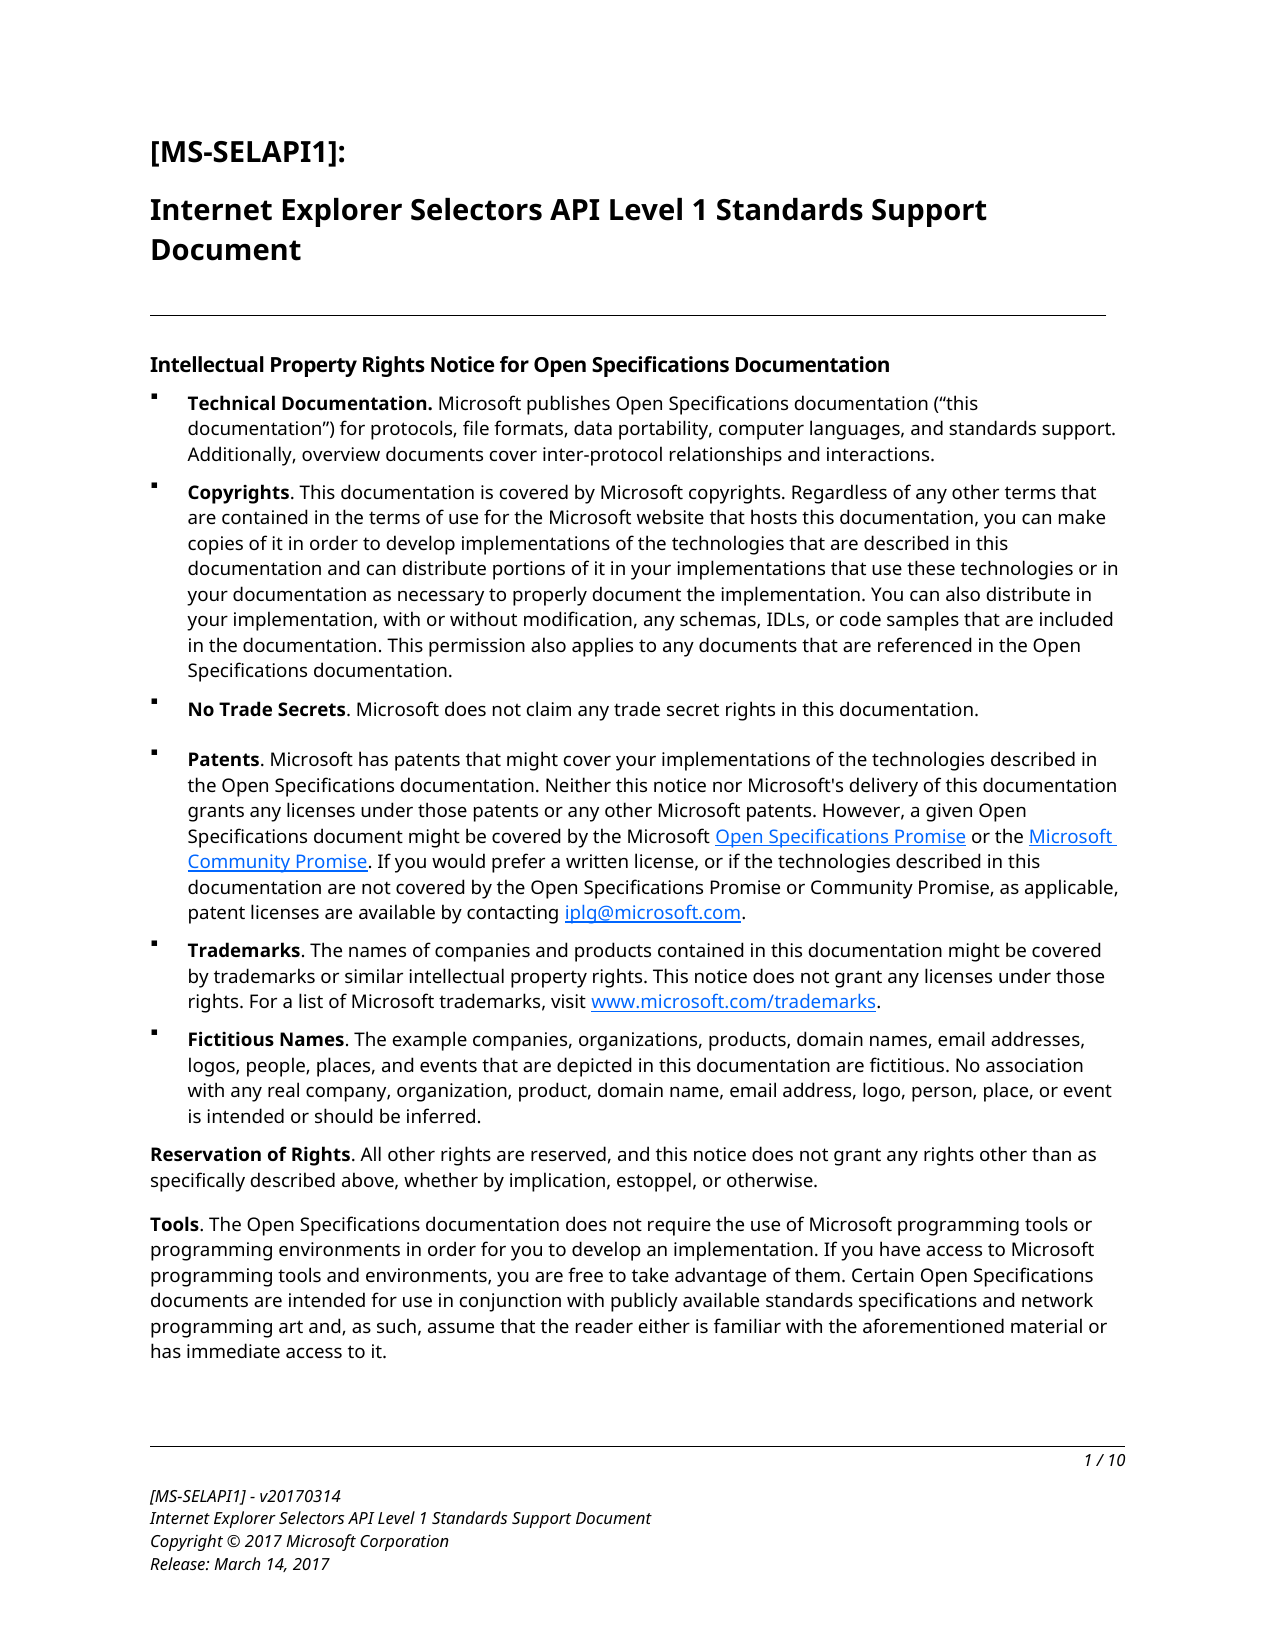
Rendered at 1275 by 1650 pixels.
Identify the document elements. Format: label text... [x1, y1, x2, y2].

text Internet Explorer Selectors API Level 1 Standards Support Document [150, 190, 1125, 269]
list Trademarks. The names of companies and products contained in this documentation might be covered by trademarks or similar intellectual property rights. This notice does not grant any licenses under those rights. For a list of Microsoft trademarks, visit www.microsoft.com/trademarks. [150, 938, 1125, 1014]
text Reservation of Rights. All other rights are reserved, and this notice does not grant any rights other than as specifically described above, whether by implication, estoppel, or otherwise. [150, 1141, 1125, 1192]
text [MS-SELAPI1]: [150, 131, 1125, 171]
list No Trade Secrets. Microsoft does not claim any trade secret rights in this documentation. [150, 696, 1125, 721]
text Tools. The Open Specifications documentation does not require the use of Microsoft programming tools or programming environments in order for you to develop an implementation. If you have access to Microsoft programming tools and environments, you are free to take advantage of them. Certain Open Specifications documents are intended for use in conjunction with publicly available standards specifications and network programming art and, as such, assume that the reader either is familiar with the aforementioned material or has immediate access to it. [150, 1211, 1125, 1364]
list Patents. Microsoft has patents that might cover your implementations of the technologies described in the Open Specifications documentation. Neither this notice nor Microsoft's delivery of this documentation grants any licenses under those patents or any other Microsoft patents. However, a given Open Specifications document might be covered by the Microsoft Open Specifications Promise or the Microsoft Community Promise. If you would prefer a written license, or if the technologies described in this documentation are not covered by the Open Specifications Promise or Community Promise, as applicable, patent licenses are available by contacting iplg@microsoft.com. [150, 747, 1125, 925]
text Intellectual Property Rights Notice for Open Specifications Documentation [150, 350, 1125, 378]
list Technical Documentation. Microsoft publishes Open Specifications documentation (“this documentation”) for protocols, file formats, data portability, computer languages, and standards support. Additionally, overview documents cover inter-protocol relationships and interactions. [150, 390, 1125, 467]
list Copyrights. This documentation is covered by Microsoft copyrights. Regardless of any other terms that are contained in the terms of use for the Microsoft website that hosts this documentation, you can make copies of it in order to develop implementations of the technologies that are described in this documentation and can distribute portions of it in your implementations that use these technologies or in your documentation as necessary to properly document the implementation. You can also distribute in your implementation, with or without modification, any schemas, IDLs, or code samples that are included in the documentation. This permission also applies to any documents that are referenced in the Open Specifications documentation. [150, 479, 1125, 683]
list Fictitious Names. The example companies, organizations, products, domain names, email addresses, logos, people, places, and events that are depicted in this documentation are fictitious. No association with any real company, organization, product, domain name, email address, logo, person, place, or event is intended or should be inferred. [150, 1027, 1125, 1129]
